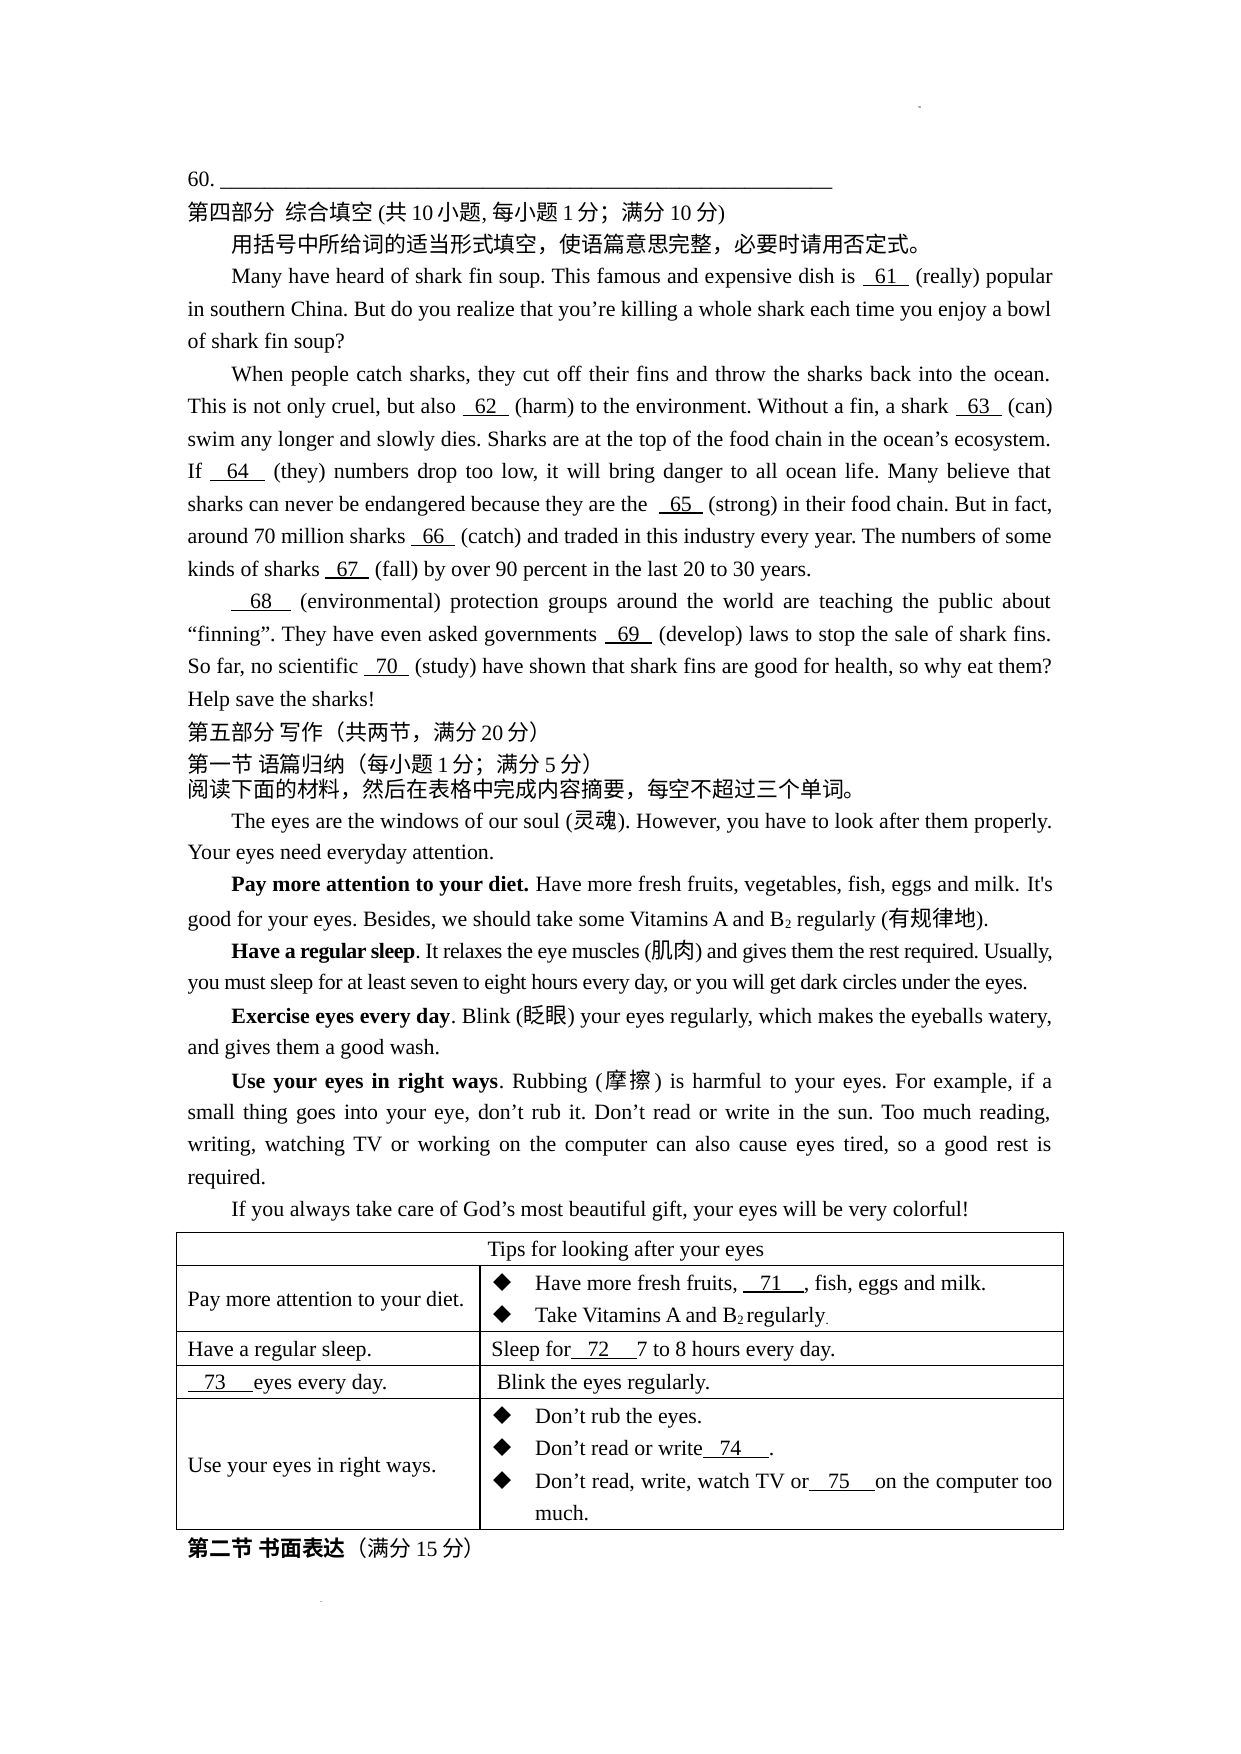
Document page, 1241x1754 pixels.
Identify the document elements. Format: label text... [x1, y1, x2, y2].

text 第一节 语篇归纳（每小题1分；满分5分） [187, 747, 1053, 779]
text Pay more attention to your diet. Have more fresh fruits, vegetables, fish, eggs and milk. It's good for your eyes. Besides, we should take some Vitamins A and B2 regularly (有规律地). [187, 868, 1053, 933]
table_cell 73 eyes every day. [177, 1366, 479, 1398]
table_cell Pay more attention to your diet. [177, 1266, 479, 1331]
text Many have heard of shark fin soup. This famous and expensive dish is 61 (really) popular in southern China. But do you realize that you’re killing a whole shark each time you enjoy a bowl of shark fin soup? [187, 259, 1053, 357]
table_cell Have a regular sleep. [177, 1332, 479, 1365]
table_header Tips for looking after your eyes [177, 1233, 1063, 1265]
text 60. ________________________________________________________ [187, 162, 1053, 194]
table_cell Have more fresh fruits, 71 , fish, eggs and milk. Take Vitamins A and B2 regularly. [481, 1266, 1063, 1331]
table_cell Use your eyes in right ways. [177, 1399, 479, 1529]
list 第二节 书面表达（满分15分） [187, 1530, 1053, 1563]
text When people catch sharks, they cut off their fins and throw the sharks back into the ocean. This is not only cruel, but also 62 (harm) to the environment. Without a fin, a shark 63 (can) swim any longer and slowly dies. Sharks are at the top of the food chain in the ocean’s ecosystem. If 64 (they) numbers drop too low, it will bring danger to all ocean life. Many believe that sharks can never be endangered because they are the 65 (strong) in their food chain. But in fact, around 70 million sharks 66 (catch) and traded in this industry every year. The numbers of some kinds of sharks 67 (fall) by over 90 percent in the last 20 to 30 years. [187, 357, 1053, 584]
text 阅读下面的材料，然后在表格中完成内容摘要，每空不超过三个单词。 [187, 779, 1053, 803]
text 第五部分 写作（共两节，满分20分） [187, 714, 1053, 747]
table_cell Sleep for 72 7 to 8 hours every day. [481, 1332, 1063, 1365]
table_cell Don’t rub the eyes. Don’t read or write 74 . Don’t read, write, watch TV or 75 on the computer too much. [481, 1399, 1063, 1529]
text 第四部分 综合填空 (共10小题, 每小题1分；满分10分) [187, 194, 1053, 227]
text 用括号中所给词的适当形式填空，使语篇意思完整，必要时请用否定式。 [187, 227, 1053, 259]
text Use your eyes in right ways. Rubbing (摩擦) is harmful to your eyes. For example, if a small thing goes into your eye, don’t rub it. Don’t read or write in the sun. Too much reading, writing, watching TV or working on the computer can also cause eyes tired, so a good rest is required. [187, 1063, 1053, 1193]
text The eyes are the windows of our soul (灵魂). However, you have to look after them properly. Your eyes need everyday attention. [187, 803, 1053, 868]
text Exercise eyes every day. Blink (眨眼) your eyes regularly, which makes the eyeballs watery, and gives them a good wash. [187, 998, 1053, 1063]
text 68 (environmental) protection groups around the world are teaching the public about “finning”. They have even asked governments 69 (develop) laws to stop the sale of shark fins. So far, no scientific 70 (study) have shown that shark fins are good for health, so why eat them? Help save the sharks! [187, 584, 1053, 714]
text If you always take care of God’s most beautiful gift, your eyes will be very colorful! [187, 1193, 1053, 1225]
table_cell Blink the eyes regularly. [481, 1366, 1063, 1398]
text Have a regular sleep. It relaxes the eye muscles (肌肉) and gives them the rest required. Usually, you must sleep for at least seven to eight hours every day, or you will get dark circles under the eyes. [187, 933, 1053, 998]
